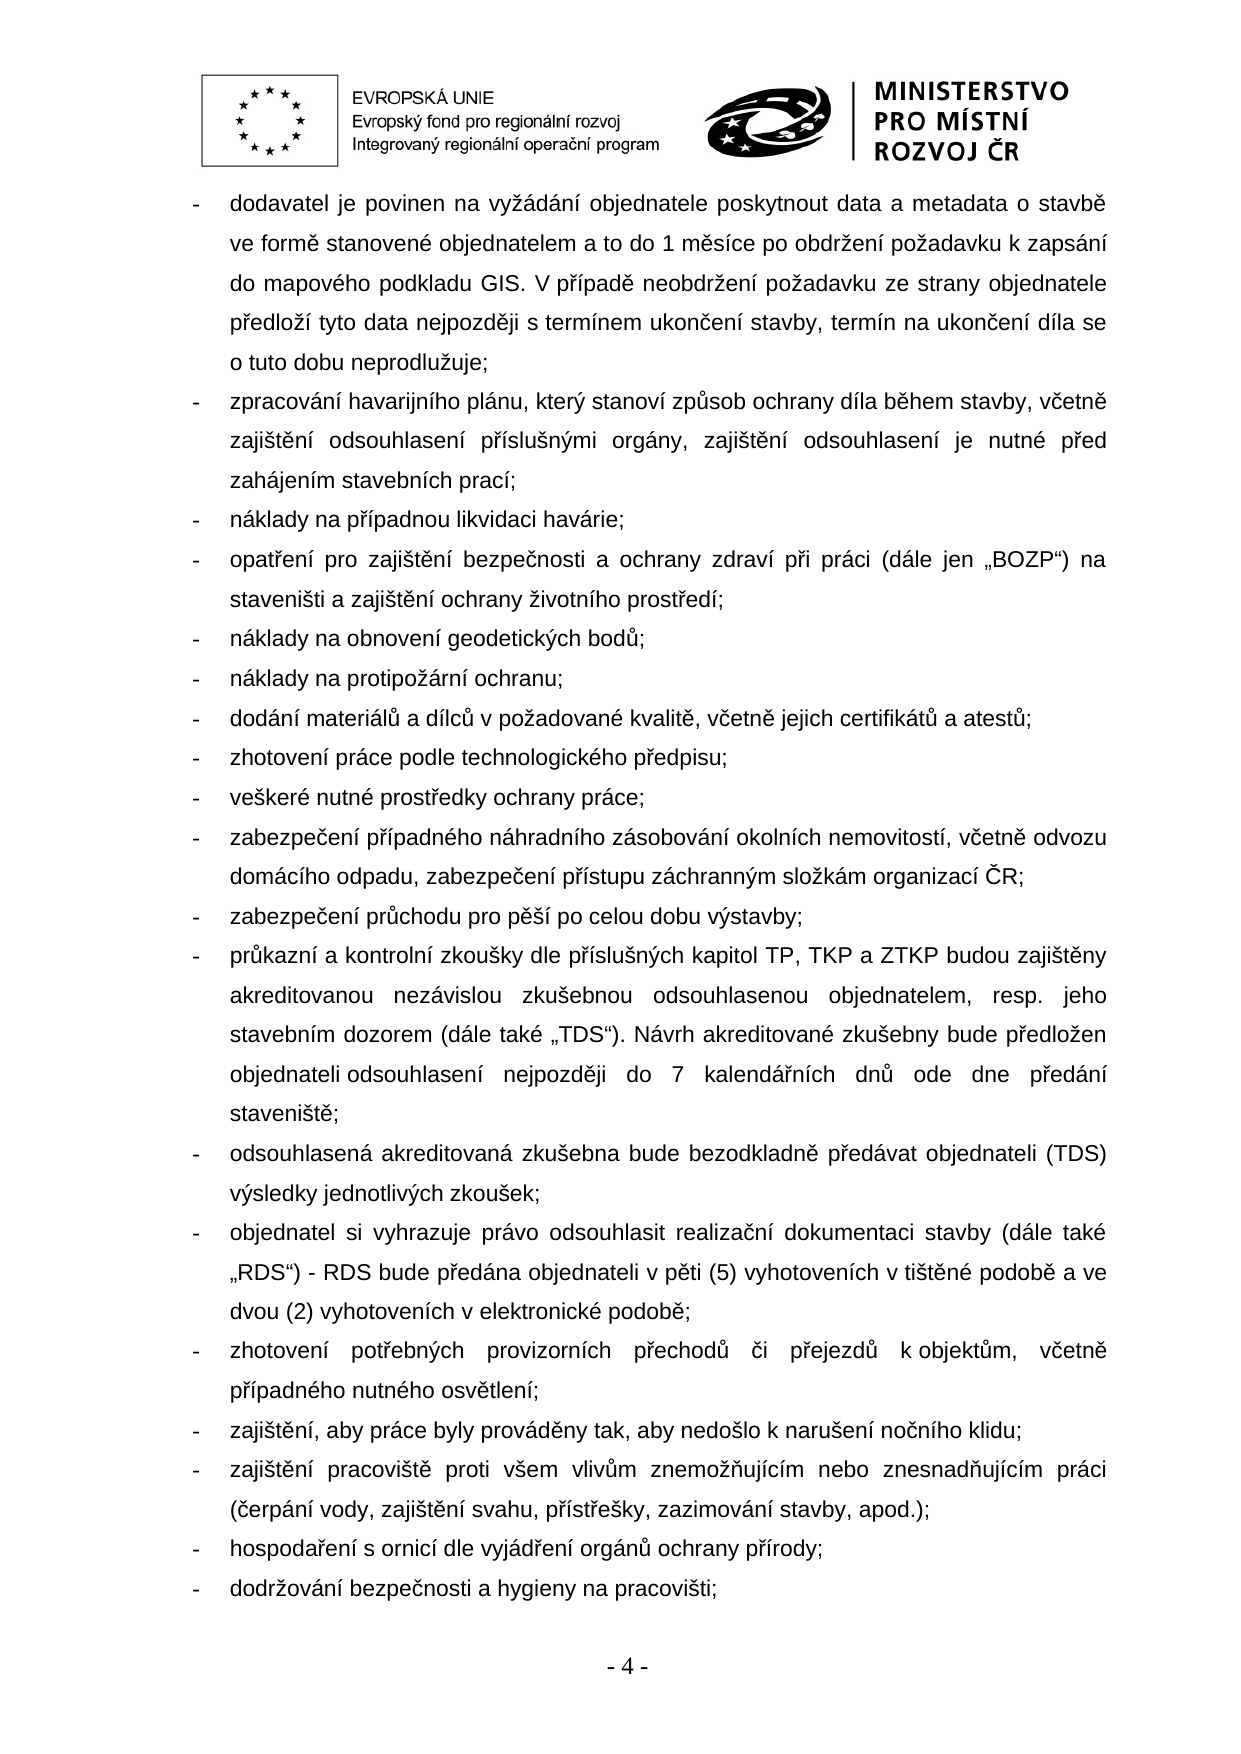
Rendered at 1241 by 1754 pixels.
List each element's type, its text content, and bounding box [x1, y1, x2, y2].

list zajištění pracoviště proti všem vlivům znemožňujícím nebo znesnadňujícím práci (čerpání vody, zajištění svahu, přístřešky, zazimování stavby, apod.); [192, 1456, 1107, 1522]
list průkazní a kontrolní zkoušky dle příslušných kapitol TP, TKP a ZTKP budou zajištěny akreditovanou nezávislou zkušebnou odsouhlasenou objednatelem, resp. jeho stavebním dozorem (dále také „TDS“). Návrh akreditované zkušebny bude předložen objednateli odsouhlasení nejpozději do 7 kalendářních dnů ode dne předání staveniště; [192, 942, 1107, 1127]
list dodržování bezpečnosti a hygieny na pracovišti; [192, 1575, 1107, 1601]
list zabezpečení průchodu pro pěší po celou dobu výstavby; [192, 903, 1107, 929]
list veškeré nutné prostředky ochrany práce; [192, 784, 1107, 810]
list náklady na obnovení geodetických bodů; [192, 625, 1107, 652]
list náklady na případnou likvidaci havárie; [192, 506, 1107, 533]
list opatření pro zajištění bezpečnosti a ochrany zdraví při práci (dále jen „BOZP“) na staveništi a zajištění ochrany životního prostředí; [192, 546, 1107, 612]
list objednatel si vyhrazuje právo odsouhlasit realizační dokumentaci stavby (dále také „RDS“) - RDS bude předána objednateli v pěti (5) vyhotoveních v tištěné podobě a ve dvou (2) vyhotoveních v elektronické podobě; [192, 1219, 1107, 1324]
list zhotovení práce podle technologického předpisu; [192, 744, 1107, 771]
picture [158, 44, 1097, 191]
list odsouhlasená akreditovaná zkušebna bude bezodkladně předávat objednateli (TDS) výsledky jednotlivých zkoušek; [192, 1140, 1107, 1206]
list dodavatel je povinen na vyžádání objednatele poskytnout data a metadata o stavbě ve formě stanovené objednatelem a to do 1 měsíce po obdržení požadavku k zapsání do mapového podkladu GIS. V případě neobdržení požadavku ze strany objednatele předloží tyto data nejpozději s termínem ukončení stavby, termín na ukončení díla se o tuto dobu neprodlužuje; [192, 190, 1107, 375]
list zajištění, aby práce byly prováděny tak, aby nedošlo k narušení nočního klidu; [192, 1417, 1107, 1443]
list dodání materiálů a dílců v požadované kvalitě, včetně jejich certifikátů a atestů; [192, 704, 1107, 731]
list náklady na protipožární ochranu; [192, 665, 1107, 691]
list zhotovení potřebných provizorních přechodů či přejezdů k objektům, včetně případného nutného osvětlení; [192, 1337, 1107, 1403]
list zpracování havarijního plánu, který stanoví způsob ochrany díla během stavby, včetně zajištění odsouhlasení příslušnými orgány, zajištění odsouhlasení je nutné před zahájením stavebních prací; [192, 388, 1107, 493]
list zabezpečení případného náhradního zásobování okolních nemovitostí, včetně odvozu domácího odpadu, zabezpečení přístupu záchranným složkám organizací ČR; [192, 824, 1107, 889]
list hospodaření s ornicí dle vyjádření orgánů ochrany přírody; [192, 1535, 1107, 1562]
